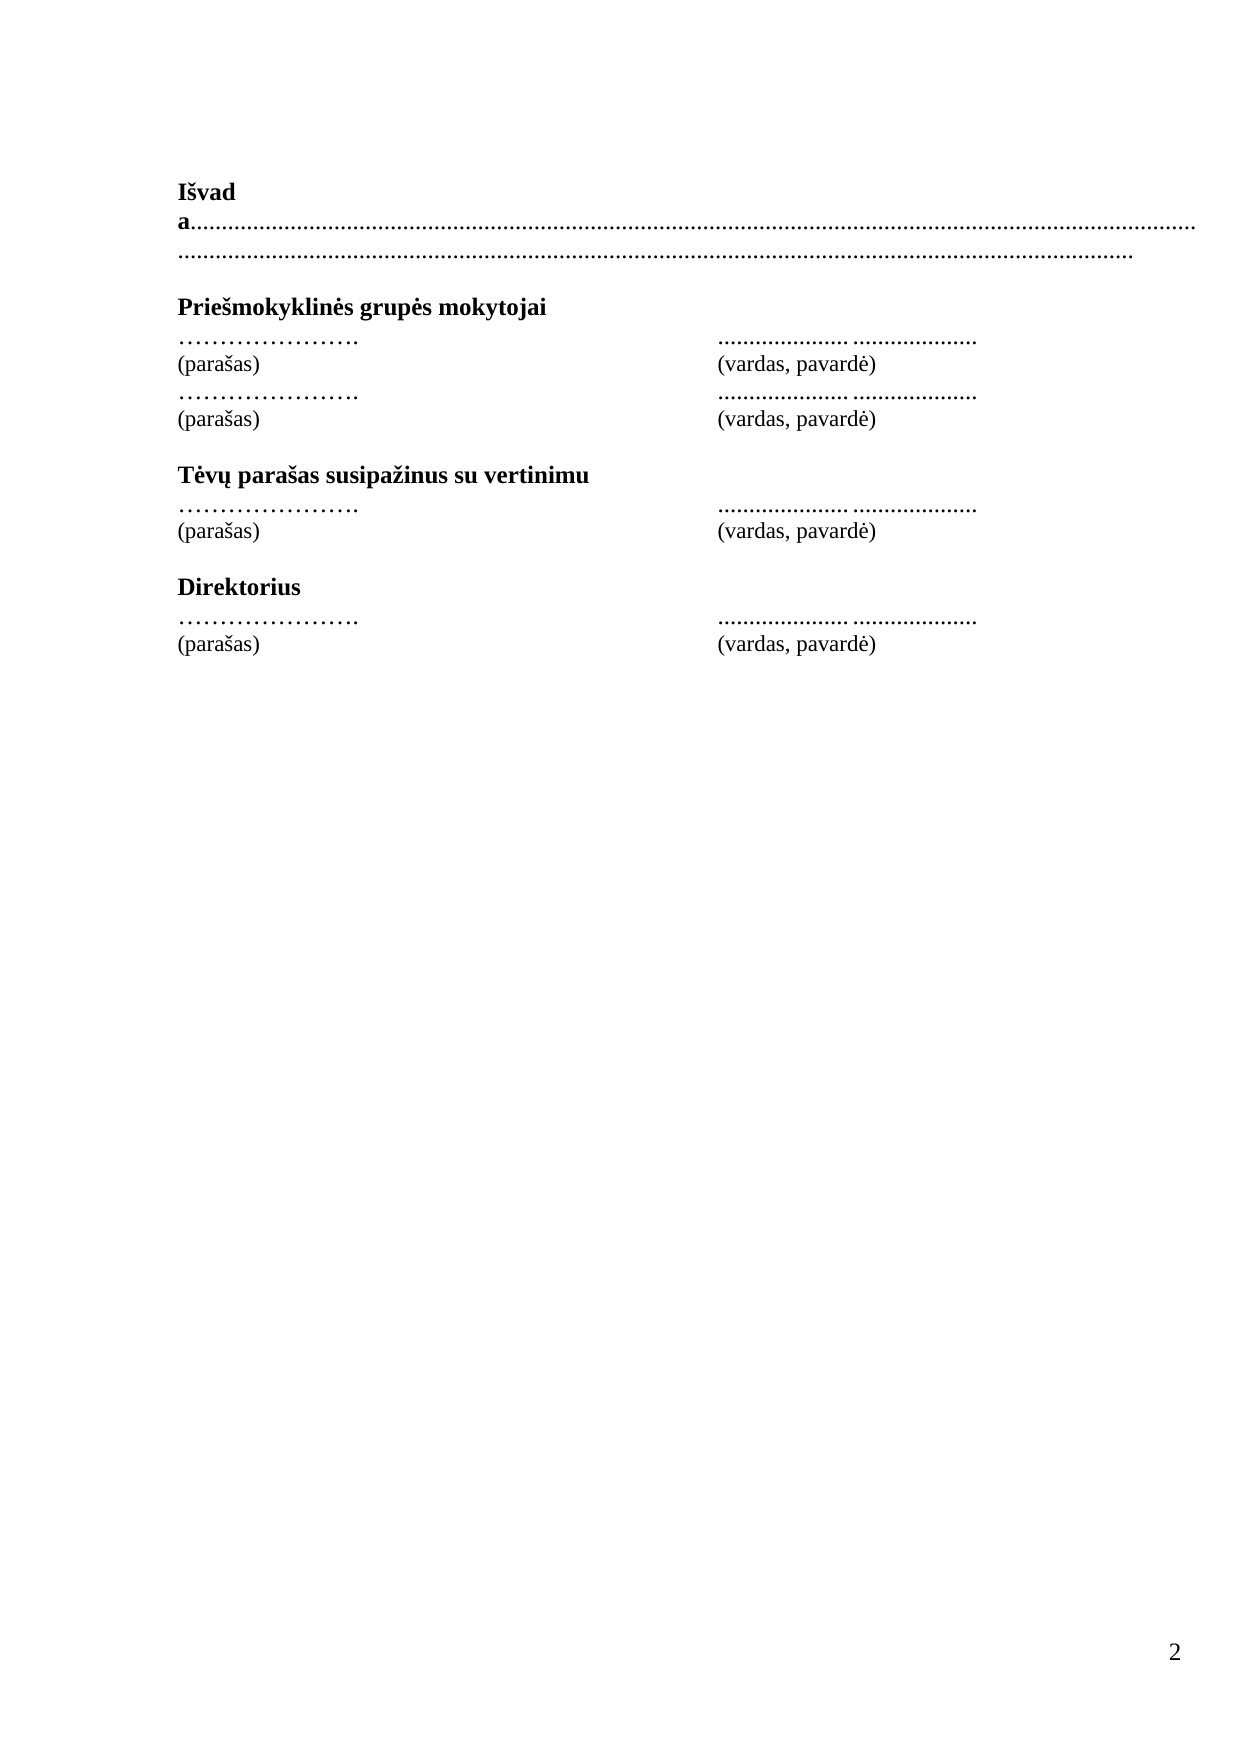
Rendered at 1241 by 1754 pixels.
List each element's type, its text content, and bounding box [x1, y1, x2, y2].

text Priešmokyklinės grupės mokytojai [177, 292, 1196, 321]
text Išvada.......................................................................................................................................................................................................................................................................................................................... [177, 177, 1196, 263]
text …………………. ..................... .................... (parašas) (vardas, pavardė) [177, 321, 1181, 376]
text Tėvų parašas susipažinus su vertinimu [177, 460, 1181, 489]
text …………………. ..................... .................... (parašas) (vardas, pavardė) [177, 601, 1181, 656]
text …………………. ..................... .................... (parašas) (vardas, pavardė) [177, 489, 1181, 544]
text …………………. ..................... .................... (parašas) (vardas, pavardė) [177, 376, 1181, 431]
text Direktorius [177, 572, 1196, 601]
